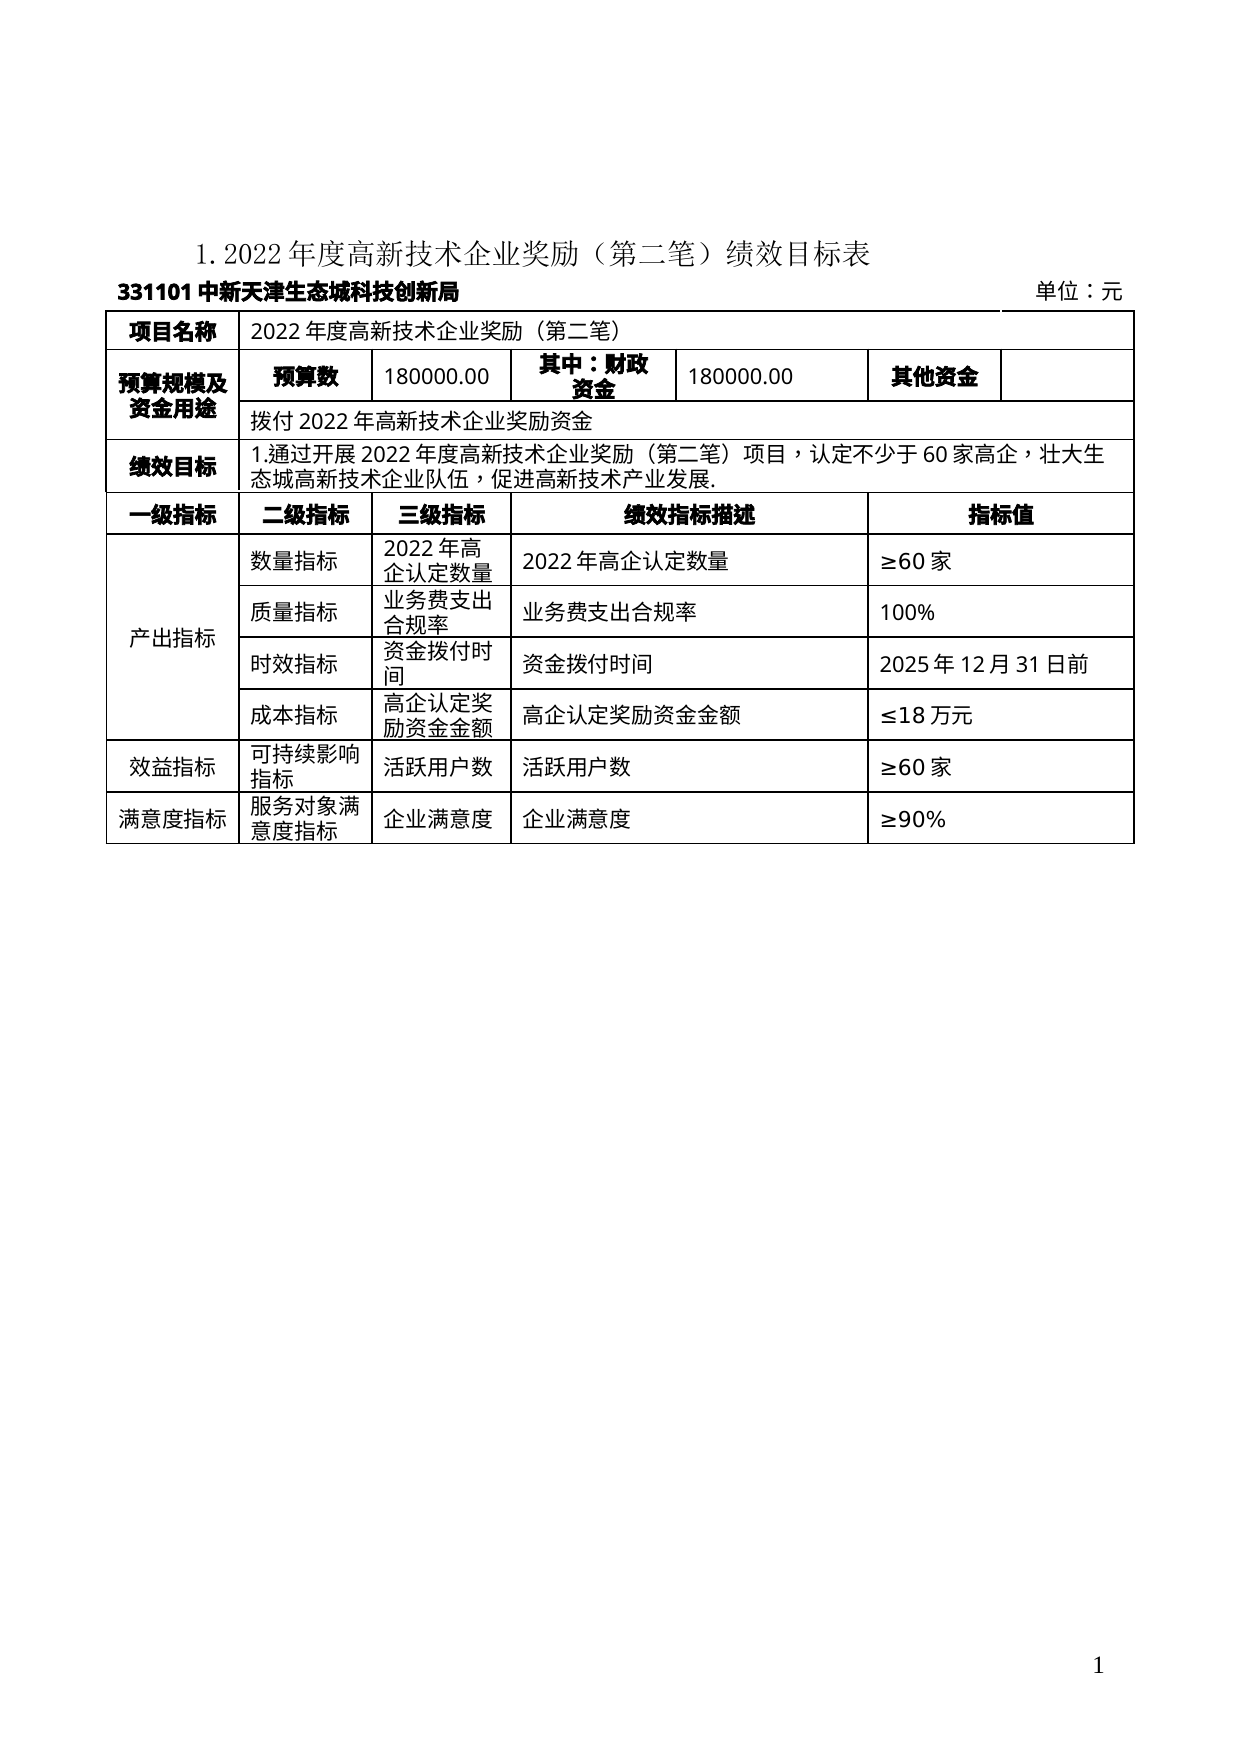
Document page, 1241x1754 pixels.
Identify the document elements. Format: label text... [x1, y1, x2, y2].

table_cell 100% [869, 586, 1133, 636]
table_cell 2022年高企认定数量 [373, 535, 510, 585]
table_cell 预算规模及资金用途 [107, 350, 238, 438]
table_cell 服务对象满意度指标 [240, 793, 371, 842]
table_cell 业务费支出合规率 [512, 586, 867, 636]
table_cell ≥60家 [869, 741, 1133, 791]
table_header 一级指标 [107, 493, 238, 533]
table_cell 180000.00 [373, 350, 510, 400]
table_cell 预算数 [240, 350, 371, 400]
table_cell 其中：财政 资金 [512, 350, 675, 400]
table_cell 其他资金 [869, 350, 1000, 400]
table_cell [1002, 350, 1133, 400]
table_cell ≤18万元 [869, 690, 1133, 739]
table_cell 高企认定奖励资金金额 [373, 690, 510, 739]
table_cell 成本指标 [240, 690, 371, 739]
table_cell 满意度指标 [107, 793, 238, 842]
table_cell 2022年度高新技术企业奖励（第二笔） [240, 312, 1133, 348]
table_header 指标值 [869, 493, 1133, 533]
table_header 331101中新天津生态城科技创新局 [107, 270, 1000, 310]
table_cell 企业满意度 [512, 793, 867, 842]
table_cell 资金拨付时间 [373, 638, 510, 688]
table_cell 活跃用户数 [373, 741, 510, 791]
table_cell 180000.00 [677, 350, 867, 400]
text 1.2022年度高新技术企业奖励（第二笔）绩效目标表 [136, 235, 1104, 269]
table_cell 高企认定奖励资金金额 [512, 690, 867, 739]
table_cell 绩效目标 [107, 440, 238, 490]
table_cell 可持续影响指标 [240, 741, 371, 791]
table_cell 2025年12月31日前 [869, 638, 1133, 688]
table_cell 效益指标 [107, 741, 238, 791]
table_cell 1.通过开展2022年度高新技术企业奖励（第二笔）项目，认定不少于60家高企，壮大生态城高新技术企业队伍，促进高新技术产业发展. [240, 440, 1133, 490]
table_header 绩效指标描述 [512, 493, 867, 533]
table_cell 资金拨付时间 [512, 638, 867, 688]
table_cell 时效指标 [240, 638, 371, 688]
table_header 单位：元 [1002, 270, 1133, 310]
table_cell 活跃用户数 [512, 741, 867, 791]
table_cell 产出指标 [107, 535, 238, 739]
table_cell 2022年高企认定数量 [512, 535, 867, 585]
table_header 二级指标 [240, 493, 371, 533]
table_cell 业务费支出合规率 [373, 586, 510, 636]
table_cell ≥60家 [869, 535, 1133, 585]
table_cell 数量指标 [240, 535, 371, 585]
table_cell 质量指标 [240, 586, 371, 636]
table_cell 拨付2022年高新技术企业奖励资金 [240, 402, 1133, 438]
table_cell 项目名称 [107, 312, 238, 348]
table_cell 企业满意度 [373, 793, 510, 842]
table_header 三级指标 [373, 493, 510, 533]
table_cell ≥90% [869, 793, 1133, 842]
